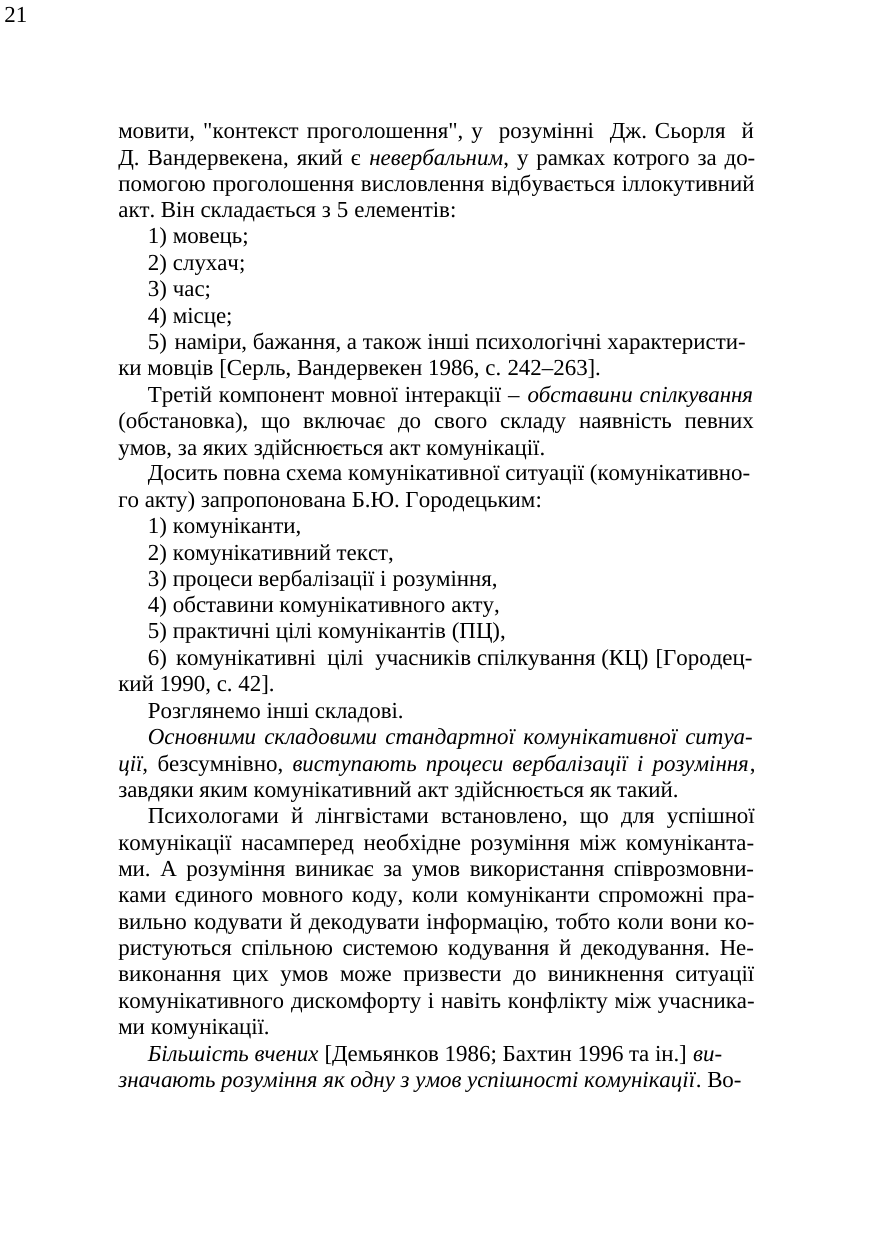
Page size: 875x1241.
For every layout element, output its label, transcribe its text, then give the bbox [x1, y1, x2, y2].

list слухач; [118, 249, 770, 275]
list практичні цілі комунікантів (ПЦ), [148, 618, 770, 644]
text Основними складовими стандартної комунікативної ситуа- ції, безсумнівно, виступають процеси вербалізації і розуміння, завдяки яким комунікативний акт здійснюється як такий. [118, 723, 755, 802]
list комунікативний текст, [148, 539, 770, 565]
text Досить повна схема комунікативної ситуації (комунікативно- [148, 460, 770, 486]
text мовити, "контекст проголошення", у розумінні Дж. Сьорля й Д. Вандервекена, який є невербальним, у рамках котрого за до- помогою проголошення висловлення відбувається іллокутивний акт. Він складається з 5 елементів: [118, 117, 755, 223]
text кий 1990, с. 42]. [118, 671, 770, 697]
list наміри, бажання, а також інші психологічні характеристи- ки мовців [Серль, Вандервекен 1986, с. 242–263]. [118, 328, 755, 381]
list процеси вербалізації і розуміння, [148, 565, 770, 592]
list комуніканти, [148, 512, 770, 539]
text Психологами й лінгвістами встановлено, що для успішної комунікації насамперед необхідне розуміння між комуніканта- ми. А розуміння виникає за умов використання співрозмовни- ками єдиного мовного коду, коли комуніканти спроможні пра- вильно кодувати й декодувати інформацію, тобто коли вони ко- ристуються спільною системою кодування й декодування. Не- виконання цих умов може призвести до виникнення ситуації комунікативного дискомфорту і навіть конфлікту між учасника- ми комунікації. [118, 802, 755, 1039]
text Більшість вчених [Демьянков 1986; Бахтин 1996 та ін.] ви- значають розуміння як одну з умов успішності комунікації. Во- [118, 1039, 770, 1092]
text Третій компонент мовної інтеракції – обставини спілкування (обстановка), що включає до свого складу наявність певних умов, за яких здійснюється акт комунікації. [118, 381, 755, 460]
text Розглянемо інші складові. [148, 697, 770, 723]
list час; [118, 275, 770, 302]
list мовець; [118, 223, 770, 249]
text го акту) запропонована Б.Ю. Городецьким: [118, 486, 770, 512]
list обставини комунікативного акту, [148, 592, 770, 618]
list комунікативні цілі учасників спілкування (КЦ) [Городец- [148, 644, 770, 671]
list місце; [118, 302, 770, 328]
